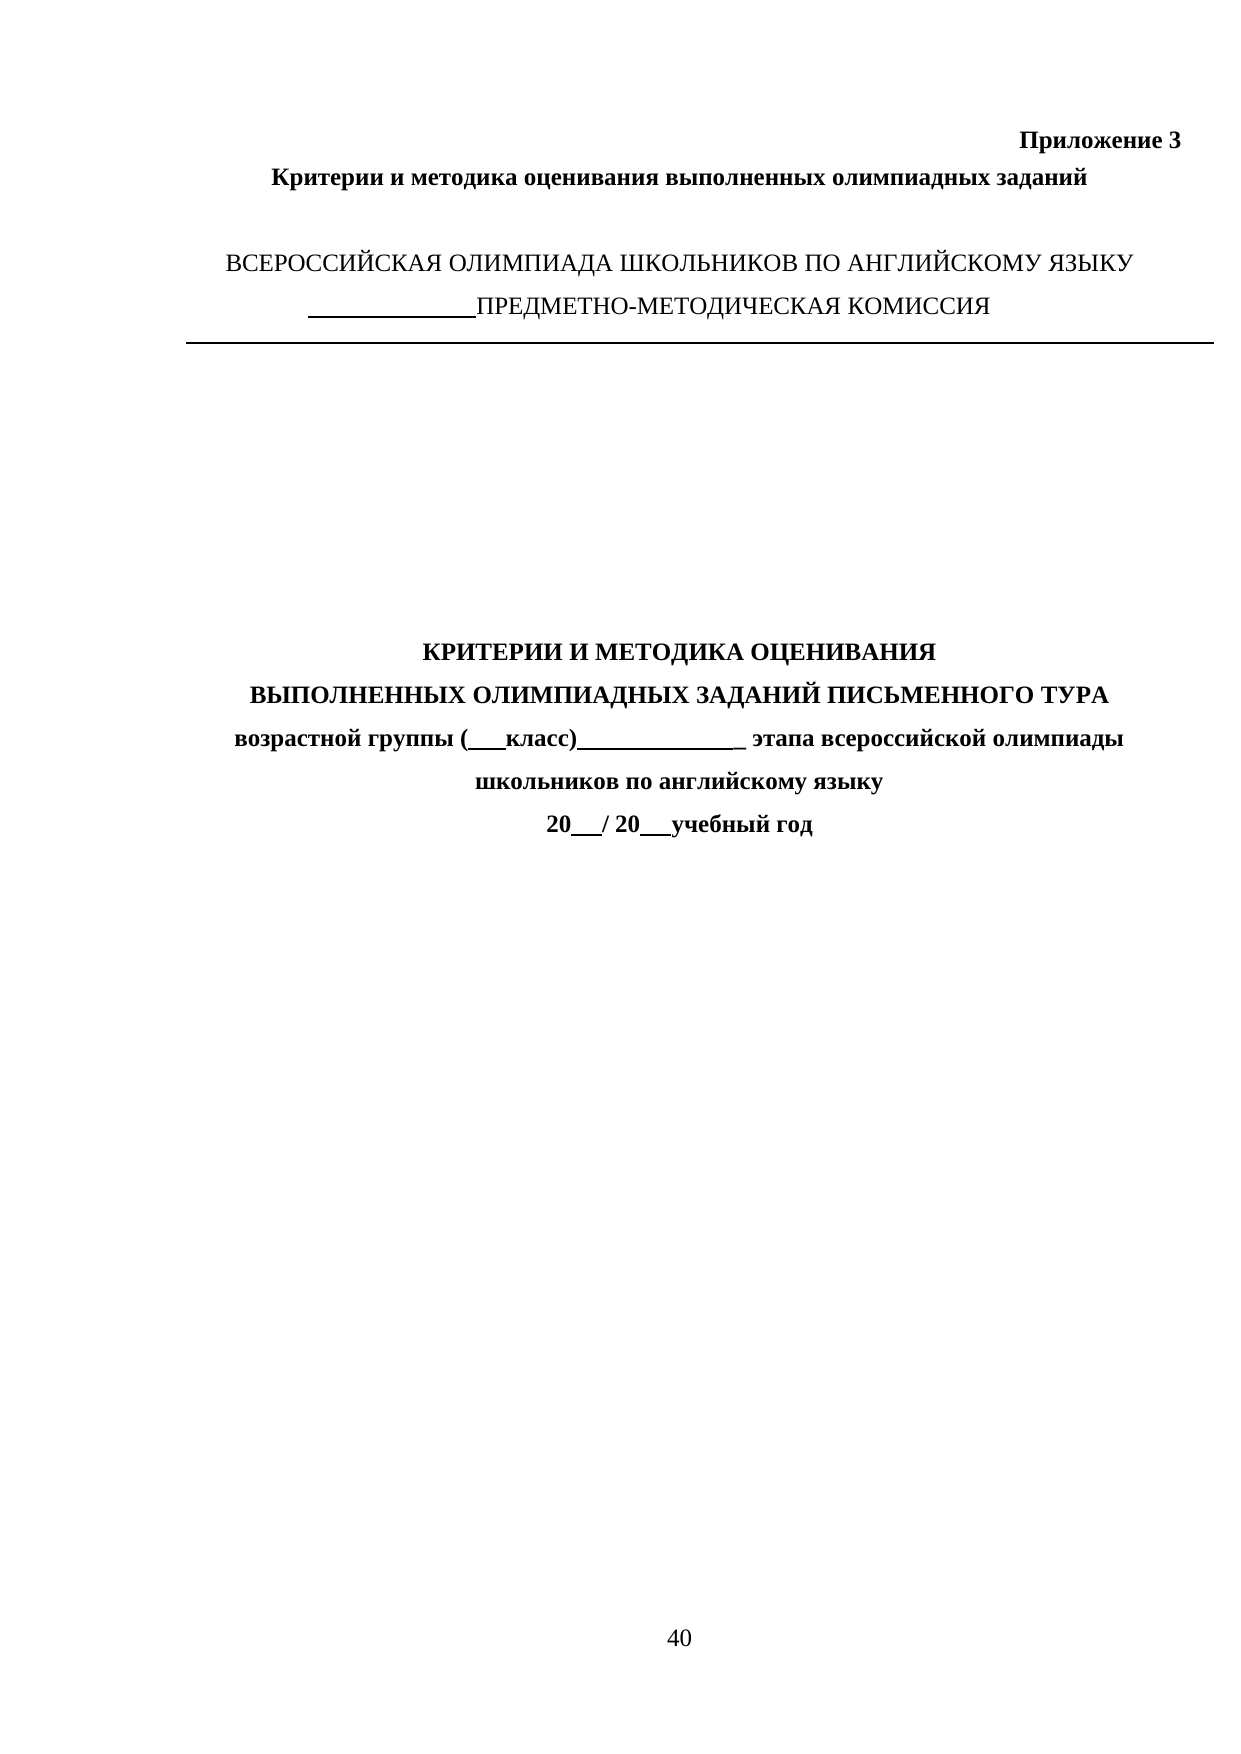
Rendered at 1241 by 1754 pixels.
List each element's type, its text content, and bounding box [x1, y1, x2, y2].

subtitle Приложение 3 Критерии и методика оценивания выполненных олимпиадных заданий [271, 125, 1183, 191]
subtitle возрастной группы ( класс) _ этапа всероссийской олимпиады школьников по английскому языку [234, 723, 1124, 795]
text ПРЕДМЕТНО-МЕТОДИЧЕСКАЯ КОМИССИЯ [308, 291, 1198, 320]
text ВЫПОЛНЕННЫХ ОЛИМПИАДНЫХ ЗАДАНИЙ ПИСЬМЕННОГО ТУРА [162, 680, 1196, 709]
text ВСЕРОССИЙСКАЯ ОЛИМПИАДА ШКОЛЬНИКОВ ПО АНГЛИЙСКОМУ ЯЗЫКУ [162, 248, 1196, 277]
text 20 / 20 учебный год [162, 809, 1196, 838]
subtitle КРИТЕРИИ И МЕТОДИКА ОЦЕНИВАНИЯ [162, 637, 1196, 666]
